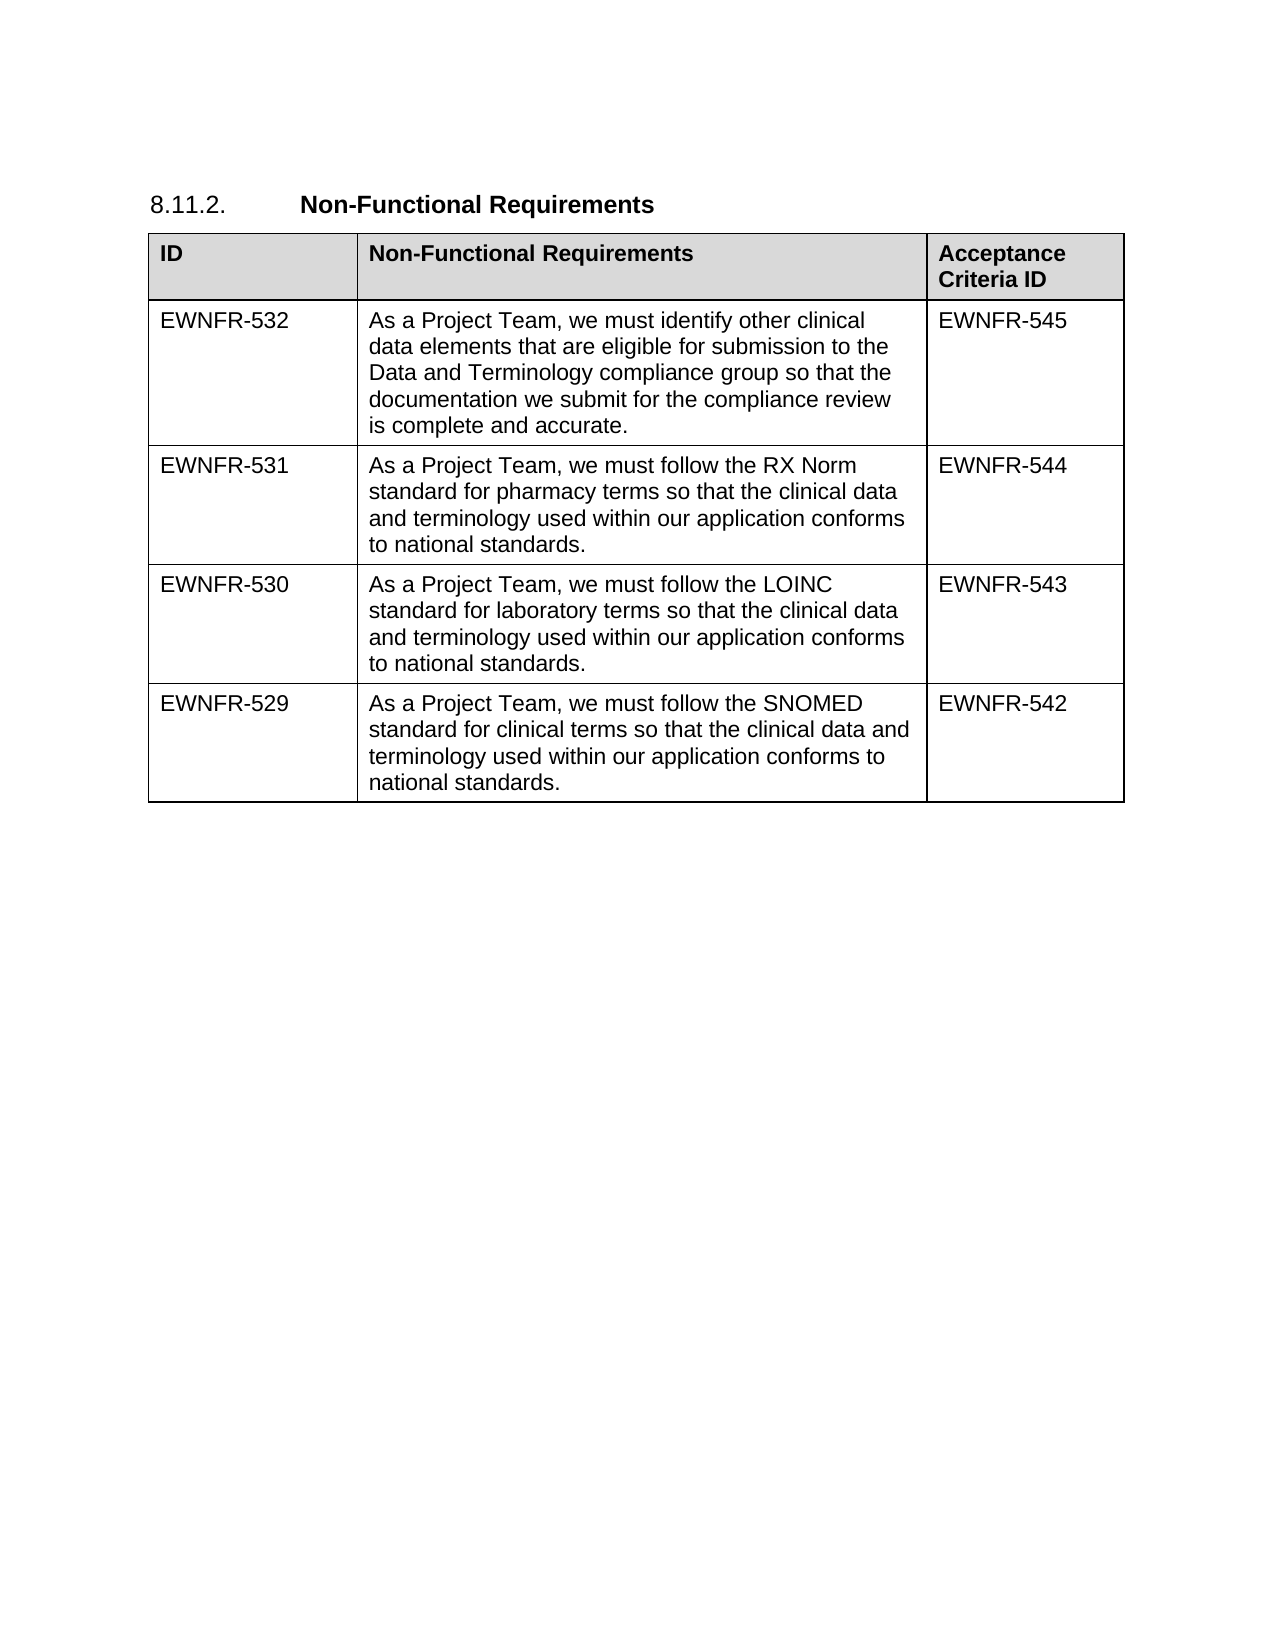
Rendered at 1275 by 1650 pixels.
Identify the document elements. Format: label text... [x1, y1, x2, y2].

subtitle Non-Functional Requirements [150, 190, 1137, 219]
table_header Acceptance Criteria ID [928, 234, 1123, 299]
table_cell EWNFR-532 [149, 301, 357, 444]
table_cell EWNFR-544 [928, 446, 1123, 563]
table_cell EWNFR-543 [928, 565, 1123, 682]
table_header Non-Functional Requirements [358, 234, 926, 299]
table_cell As a Project Team, we must follow the RX Norm standard for pharmacy terms so that the clinical data and terminology used within our application conforms to national standards. [358, 446, 926, 563]
table_cell As a Project Team, we must follow the LOINC standard for laboratory terms so that the clinical data and terminology used within our application conforms to national standards. [358, 565, 926, 682]
table_cell EWNFR-530 [149, 565, 357, 682]
table_cell As a Project Team, we must follow the SNOMED standard for clinical terms so that the clinical data and terminology used within our application conforms to national standards. [358, 684, 926, 801]
table_cell EWNFR-545 [928, 301, 1123, 444]
table_cell EWNFR-531 [149, 446, 357, 563]
table_cell As a Project Team, we must identify other clinical data elements that are eligible for submission to the Data and Terminology compliance group so that the documentation we submit for the compliance review is complete and accurate. [358, 301, 926, 444]
table_cell EWNFR-529 [149, 684, 357, 801]
table_header ID [149, 234, 357, 299]
table_cell EWNFR-542 [928, 684, 1123, 801]
